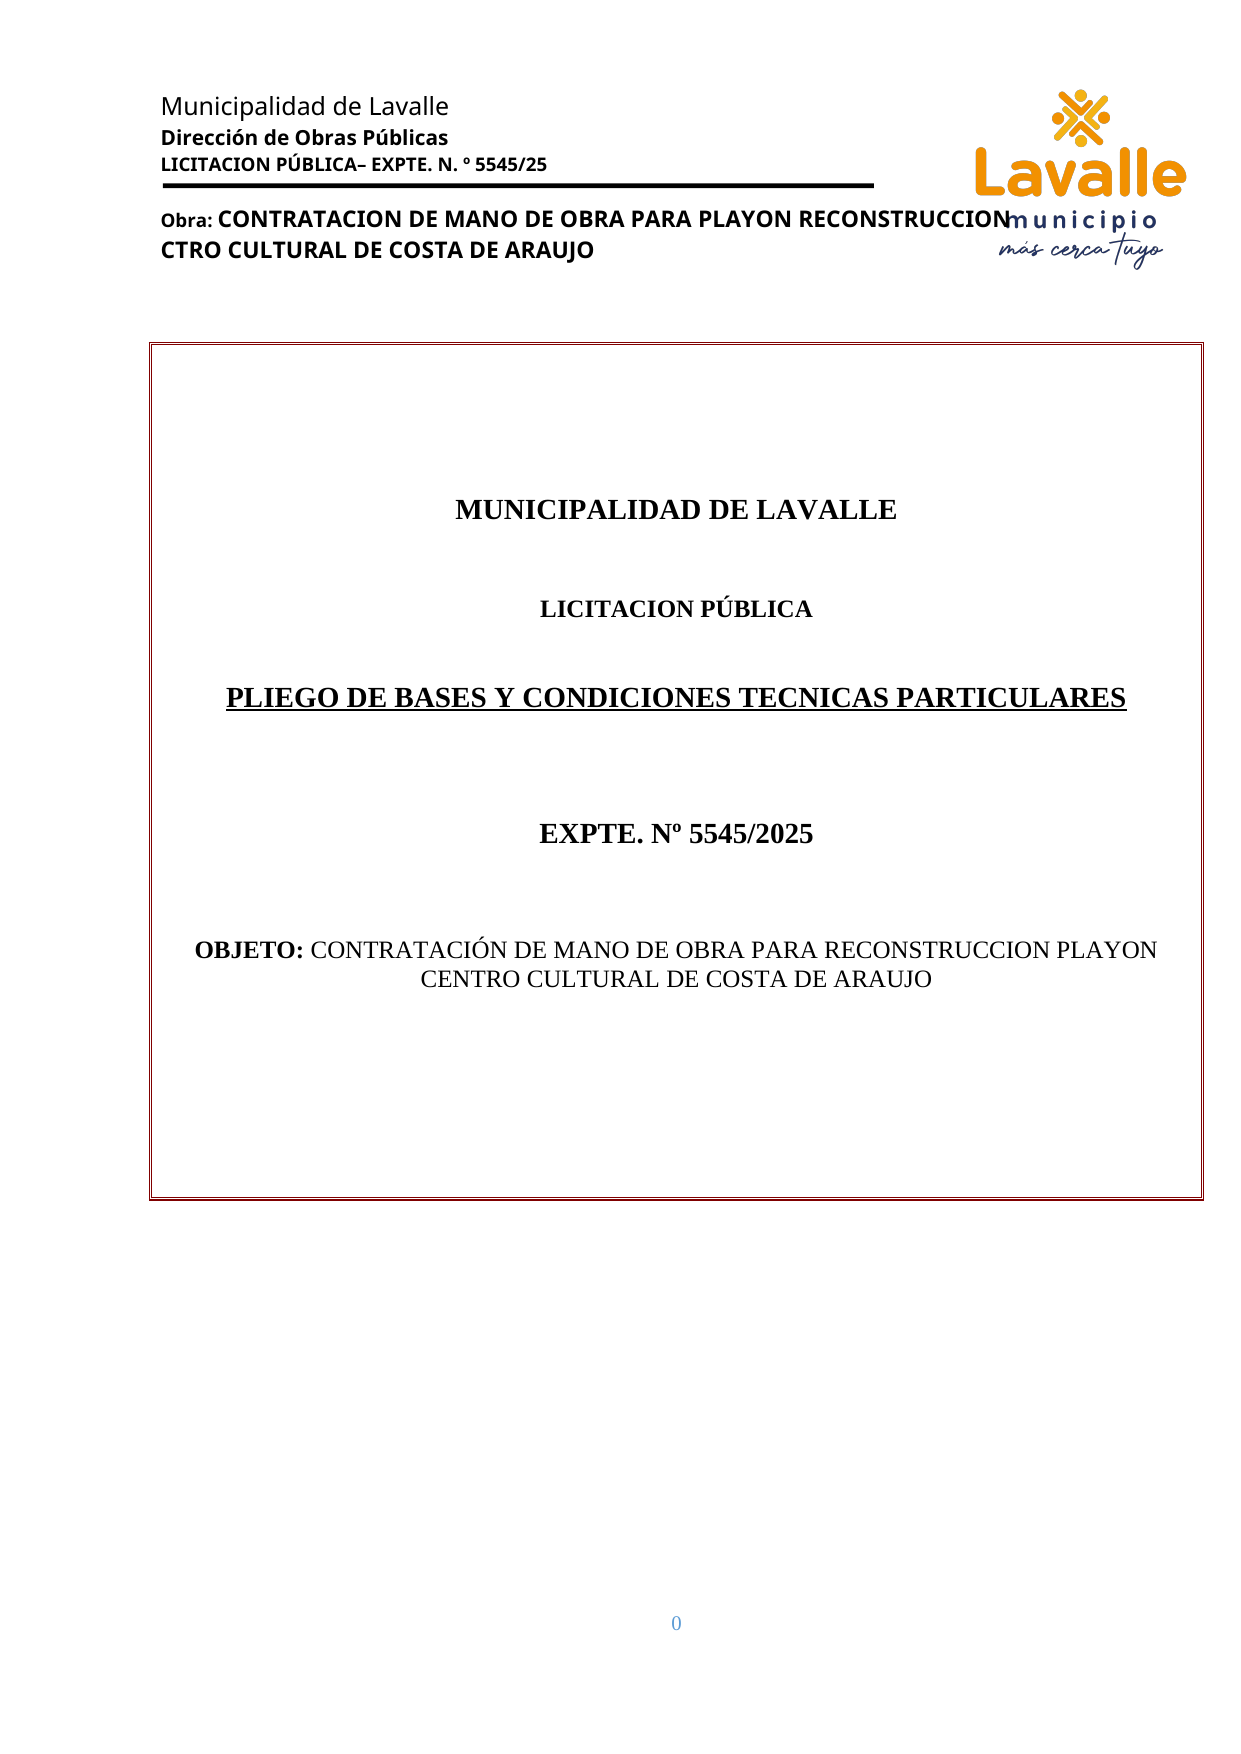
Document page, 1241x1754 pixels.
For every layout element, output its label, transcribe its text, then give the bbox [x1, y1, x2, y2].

text CENTRO CULTURAL DE COSTA DE ARAUJO [160, 964, 1192, 993]
text LICITACION PÚBLICA [160, 594, 1192, 622]
picture [969, 63, 1193, 287]
text MUNICIPALIDAD DE LAVALLE [160, 492, 1192, 526]
text PLIEGO DE BASES Y CONDICIONES TECNICAS PARTICULARES [160, 680, 1192, 713]
text OBJETO: coNTRATACIÓN DE MANO DE OBRA PARA RECONSTRUCCION PLAYON [160, 936, 1192, 964]
text EXPTE. Nº 5545/2025 [160, 816, 1192, 849]
